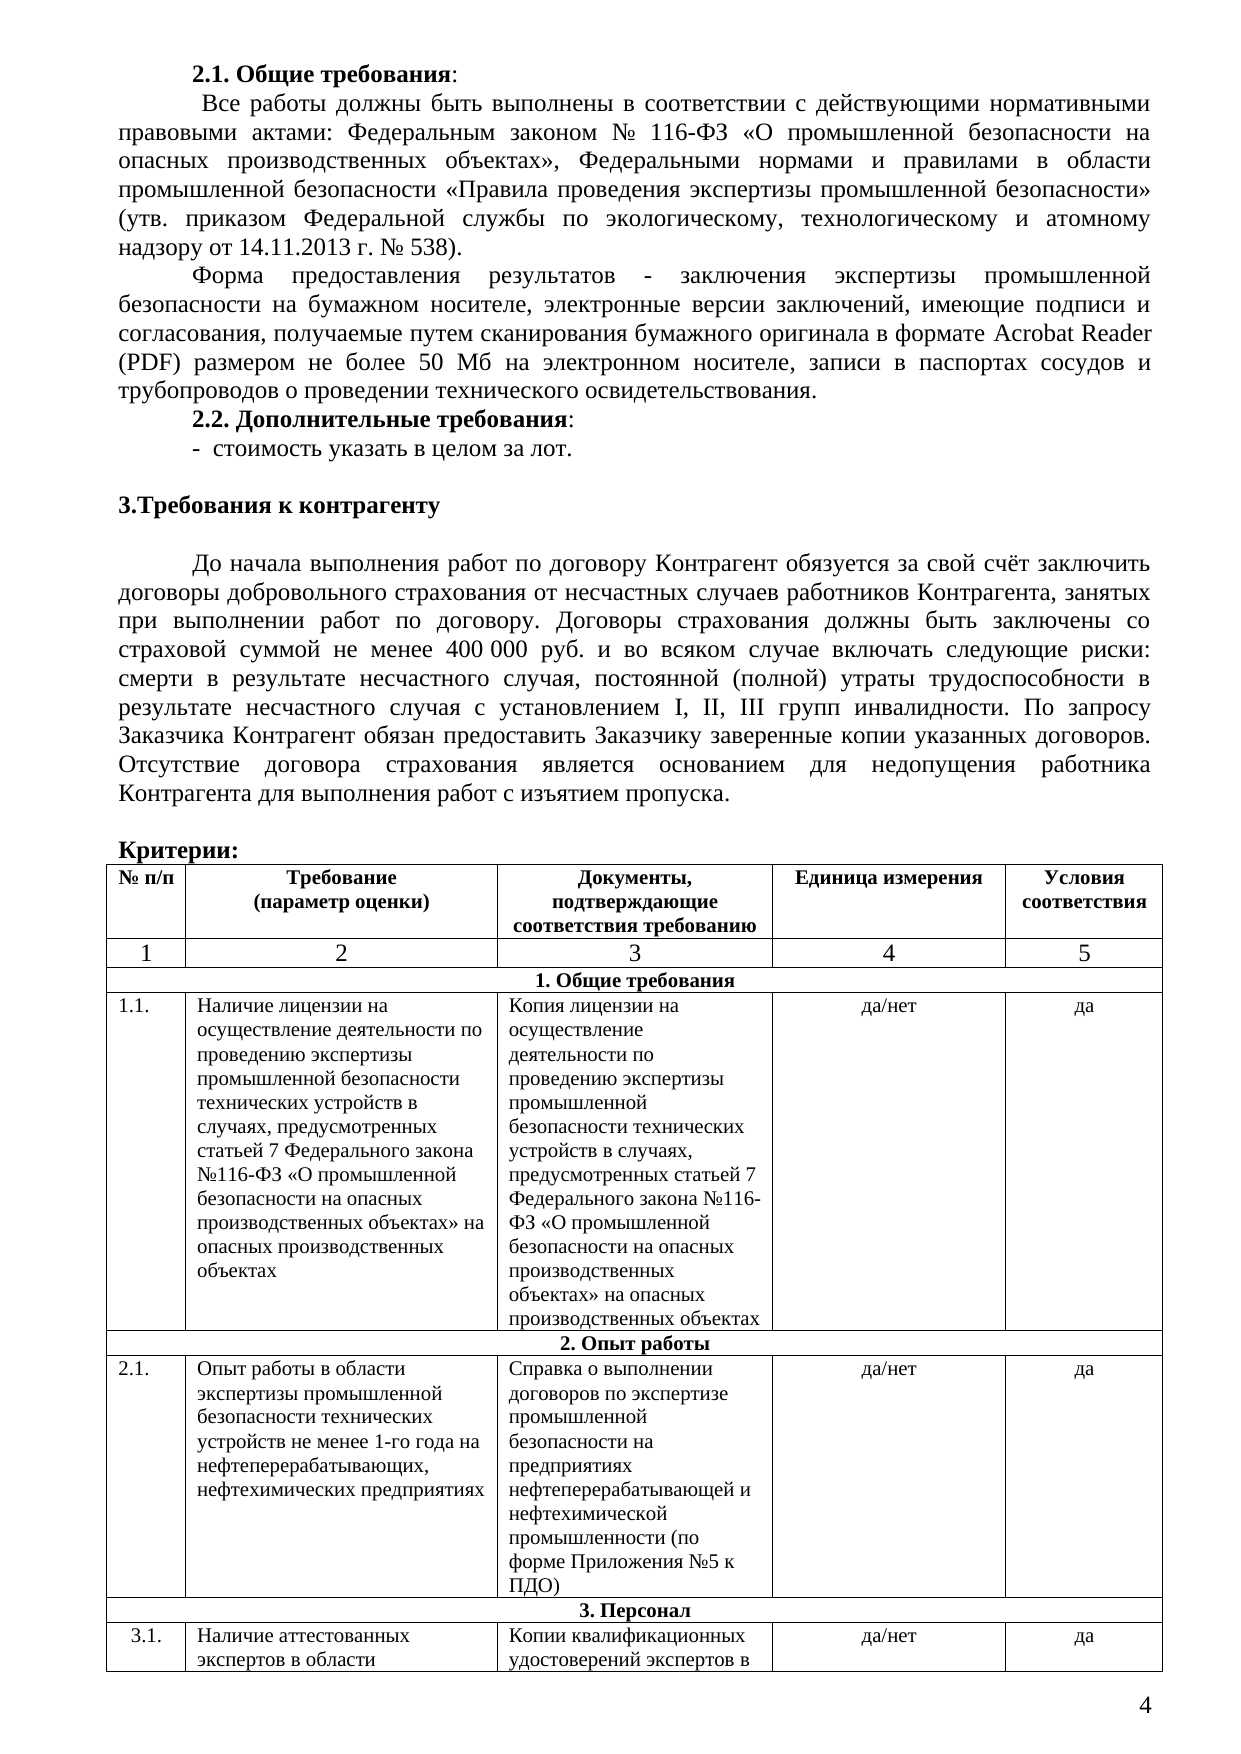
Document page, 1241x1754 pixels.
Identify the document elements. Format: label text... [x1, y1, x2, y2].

table_cell да [1006, 1356, 1162, 1597]
table_cell Копия лицензии на осуществление деятельности по проведению экспертизы промышленной безопасности технических устройств в случаях, предусмотренных статьей 7 Федерального закона №116-ФЗ «О промышленной безопасности на опасных производственных объектах» на опасных производственных объектах [498, 993, 772, 1330]
table_cell 1.1. [107, 993, 185, 1330]
table_cell да [1006, 1623, 1162, 1671]
table_header Условия соответствия [1006, 865, 1162, 937]
table_cell да [1006, 993, 1162, 1330]
table_cell 2. Опыт работы [107, 1331, 1162, 1355]
table_cell 2.1. [107, 1356, 185, 1597]
table_cell 2 [186, 939, 497, 967]
text 3.Требования к контрагенту [118, 490, 1152, 519]
table_header Документы, подтверждающие соответствия требованию [498, 865, 772, 937]
table_header Требование (параметр оценки) [186, 865, 497, 937]
text Критерии: [118, 835, 1152, 864]
table_cell да/нет [773, 1356, 1005, 1597]
table_cell 3 [498, 939, 772, 967]
table_cell 5 [1006, 939, 1162, 967]
table_cell да/нет [773, 1623, 1005, 1671]
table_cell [186, 1623, 497, 1671]
text Форма предоставления результатов - заключения экспертизы промышленной безопасности на бумажном носителе, электронные версии заключений, имеющие подписи и согласования, получаемые путем сканирования бумажного оригинала в формате Acrobat Reader (PDF) размером не более 50 Мб на электронном носителе, записи в паспортах сосудов и трубопроводов о проведении технического освидетельствования. [118, 260, 1152, 404]
table_cell 3. Персонал [107, 1598, 1162, 1622]
table_header Единица измерения [773, 865, 1005, 937]
text Все работы должны быть выполнены в соответствии с действующими нормативными правовыми актами: Федеральным законом № 116-ФЗ «О промышленной безопасности на опасных производственных объектах», Федеральными нормами и правилами в области промышленной безопасности «Правила проведения экспертизы промышленной безопасности» (утв. приказом Федеральной службы по экологическому, технологическому и атомному надзору от 14.11.2013 г. № 538). [118, 88, 1152, 260]
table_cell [498, 1623, 772, 1671]
table_cell 1. Общие требования [107, 968, 1162, 992]
table_cell 1 [107, 939, 185, 967]
table_cell 4 [773, 939, 1005, 967]
table_header № п/п [107, 865, 185, 937]
text 2.1. Общие требования: [118, 59, 1152, 88]
table_cell Наличие лицензии на осуществление деятельности по проведению экспертизы промышленной безопасности технических устройств в случаях, предусмотренных статьей 7 Федерального закона №116-ФЗ «О промышленной безопасности на опасных производственных объектах» на опасных производственных объектах [186, 993, 497, 1330]
text 2.2. Дополнительные требования: [118, 404, 1152, 433]
text - стоимость указать в целом за лот. [118, 433, 1152, 462]
text До начала выполнения работ по договору Контрагент обязуется за свой счёт заключить договоры добровольного страхования от несчастных случаев работников Контрагента, занятых при выполнении работ по договору. Договоры страхования должны быть заключены со страховой суммой не менее 400 000 руб. и во всяком случае включать следующие риски: смерти в результате несчастного случая, постоянной (полной) утраты трудоспособности в результате несчастного случая с установлением I, II, III групп инвалидности. По запросу Заказчика Контрагент обязан предоставить Заказчику заверенные копии указанных договоров. Отсутствие договора страхования является основанием для недопущения работника Контрагента для выполнения работ с изъятием пропуска. [118, 548, 1152, 807]
table_cell 3.1. [107, 1623, 185, 1671]
table_cell Опыт работы в области экспертизы промышленной безопасности технических устройств не менее 1-го года на нефтеперерабатывающих, нефтехимических предприятиях [186, 1356, 497, 1597]
table_cell Справка о выполнении договоров по экспертизе промышленной безопасности на предприятиях нефтеперерабатывающей и нефтехимической промышленности (по форме Приложения №5 к ПДО) [498, 1356, 772, 1597]
table_cell да/нет [773, 993, 1005, 1330]
